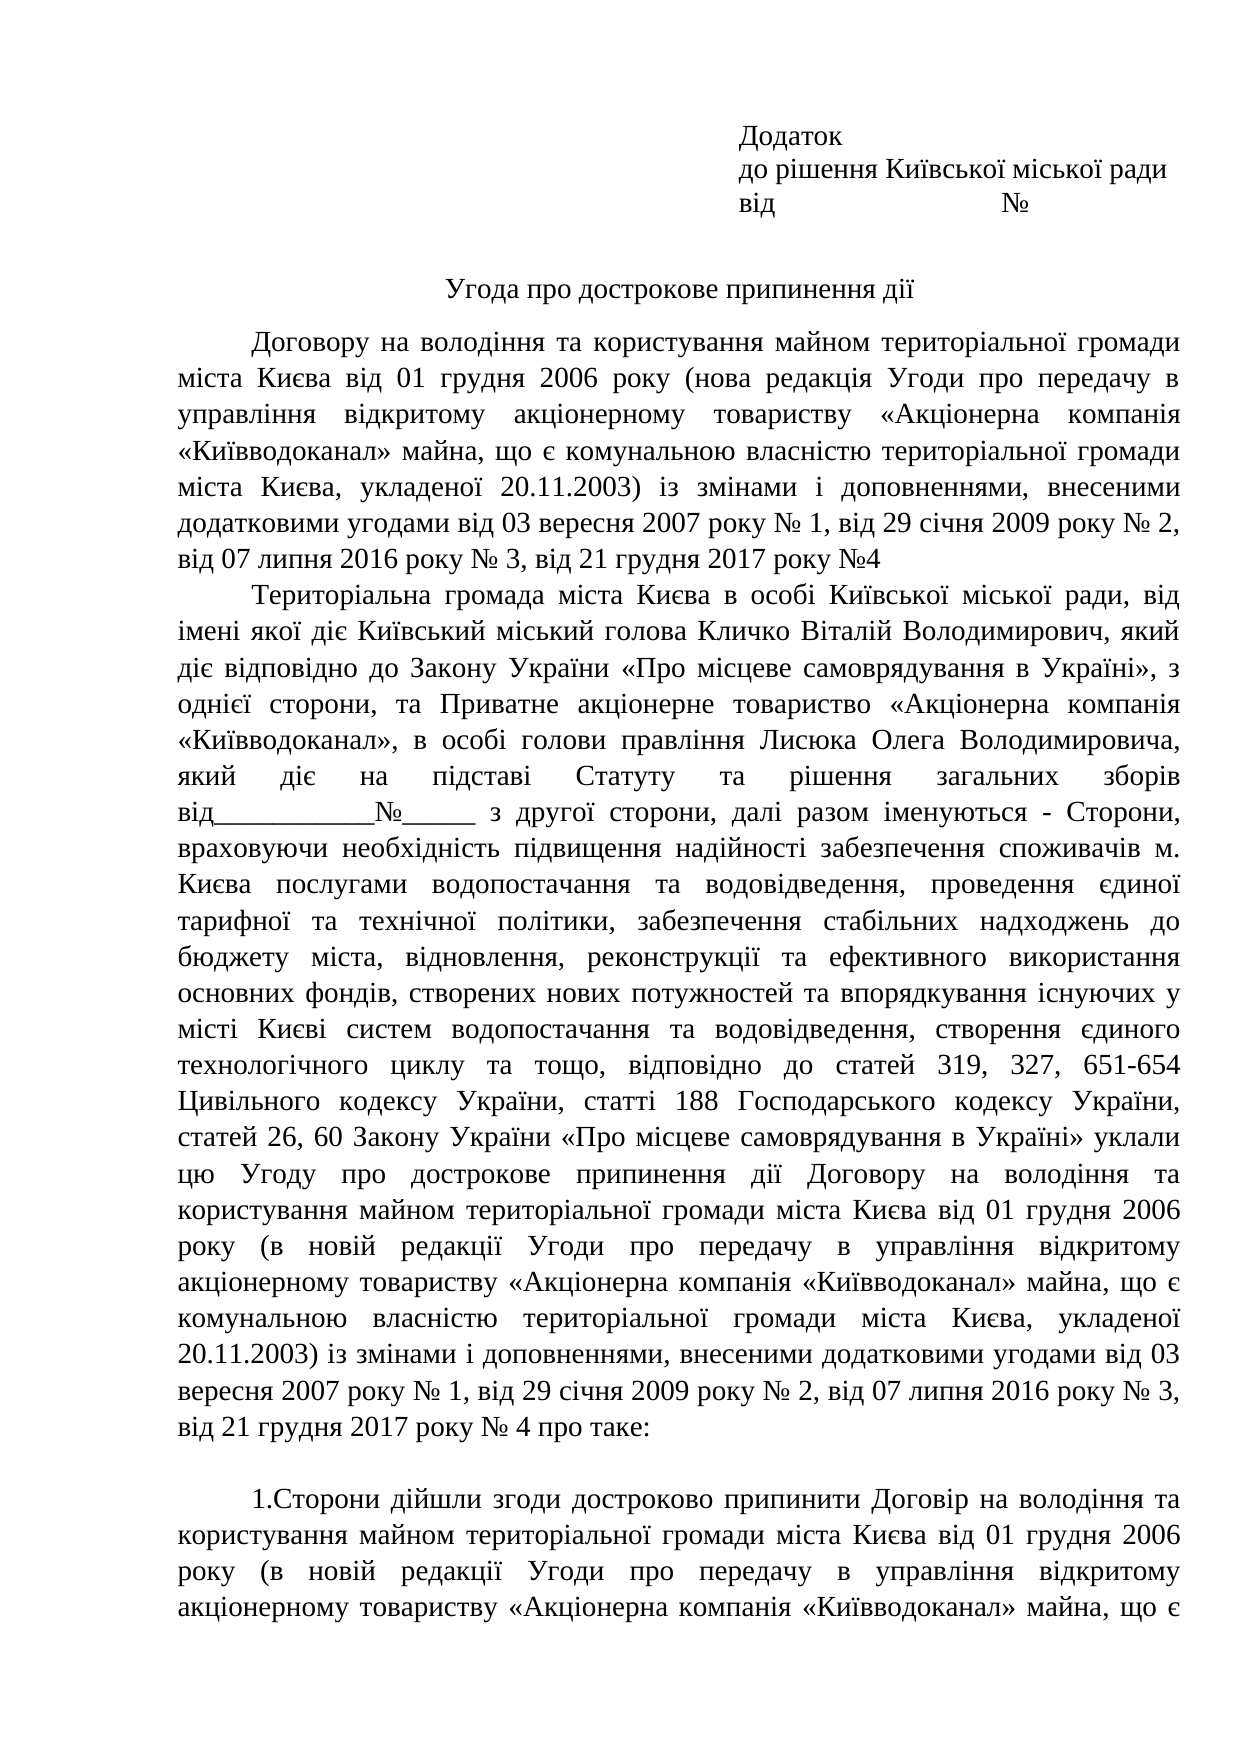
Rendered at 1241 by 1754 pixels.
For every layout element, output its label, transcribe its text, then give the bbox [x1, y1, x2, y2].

text від № [738, 185, 1181, 219]
text до рішення Київської міської ради [738, 152, 1181, 185]
text Угода про дострокове припинення дії [177, 272, 1181, 305]
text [177, 1481, 1181, 1623]
text Договору на володіння та користування майном територіальної громади міста Києва від 01 грудня 2006 року (нова редакція Угоди про передачу в управління відкритому акціонерному товариству «Акціонерна компанія «Київводоканал» майна, що є комунальною власністю територіальної громади міста Києва, укладеної 20.11.2003) із змінами і доповненнями, внесеними додатковими угодами від 03 вересня 2007 року № 1, від 29 січня 2009 року № 2, від 07 липня 2016 року № 3, від 21 грудня 2017 року №4 [177, 324, 1181, 575]
text Додаток [738, 118, 1181, 152]
text Територіальна громада міста Києва в особі Київської міської ради, від імені якої діє Київський міський голова Кличко Віталій Володимирович, який діє відповідно до Закону України «Про місцеве самоврядування в Україні», з однієї сторони, та Приватне акціонерне товариство «Акціонерна компанія «Київводоканал», в особі голови правління Лисюка Олега Володимировича, який діє на підставі Статуту та рішення загальних зборів від___________№_____ з другої сторони, далі разом іменуються - Сторони, враховуючи необхідність підвищення надійності забезпечення споживачів м. Києва послугами водопостачання та водовідведення, проведення єдиної тарифної та технічної політики, забезпечення стабільних надходжень до бюджету міста, відновлення, реконструкції та ефективного використання основних фондів, створених нових потужностей та впорядкування існуючих у місті Києві систем водопостачання та водовідведення, створення єдиного технологічного циклу та тощо, відповідно до статей 319, 327, 651-654 Цивільного кодексу України, статті 188 Господарського кодексу України, статей 26, 60 Закону України «Про місцеве самоврядування в Україні» уклали цю Угоду про дострокове припинення дії Договору на володіння та користування майном територіальної громади міста Києва від 01 грудня 2006 року (в новій редакції Угоди про передачу в управління відкритому акціонерному товариству «Акціонерна компанія «Київводоканал» майна, що є комунальною власністю територіальної громади міста Києва, укладеної 20.11.2003) із змінами і доповненнями, внесеними додатковими угодами від 03 вересня 2007 року № 1, від 29 січня 2009 року № 2, від 07 липня 2016 року № 3, від 21 грудня 2017 року № 4 про таке: [177, 577, 1181, 1442]
